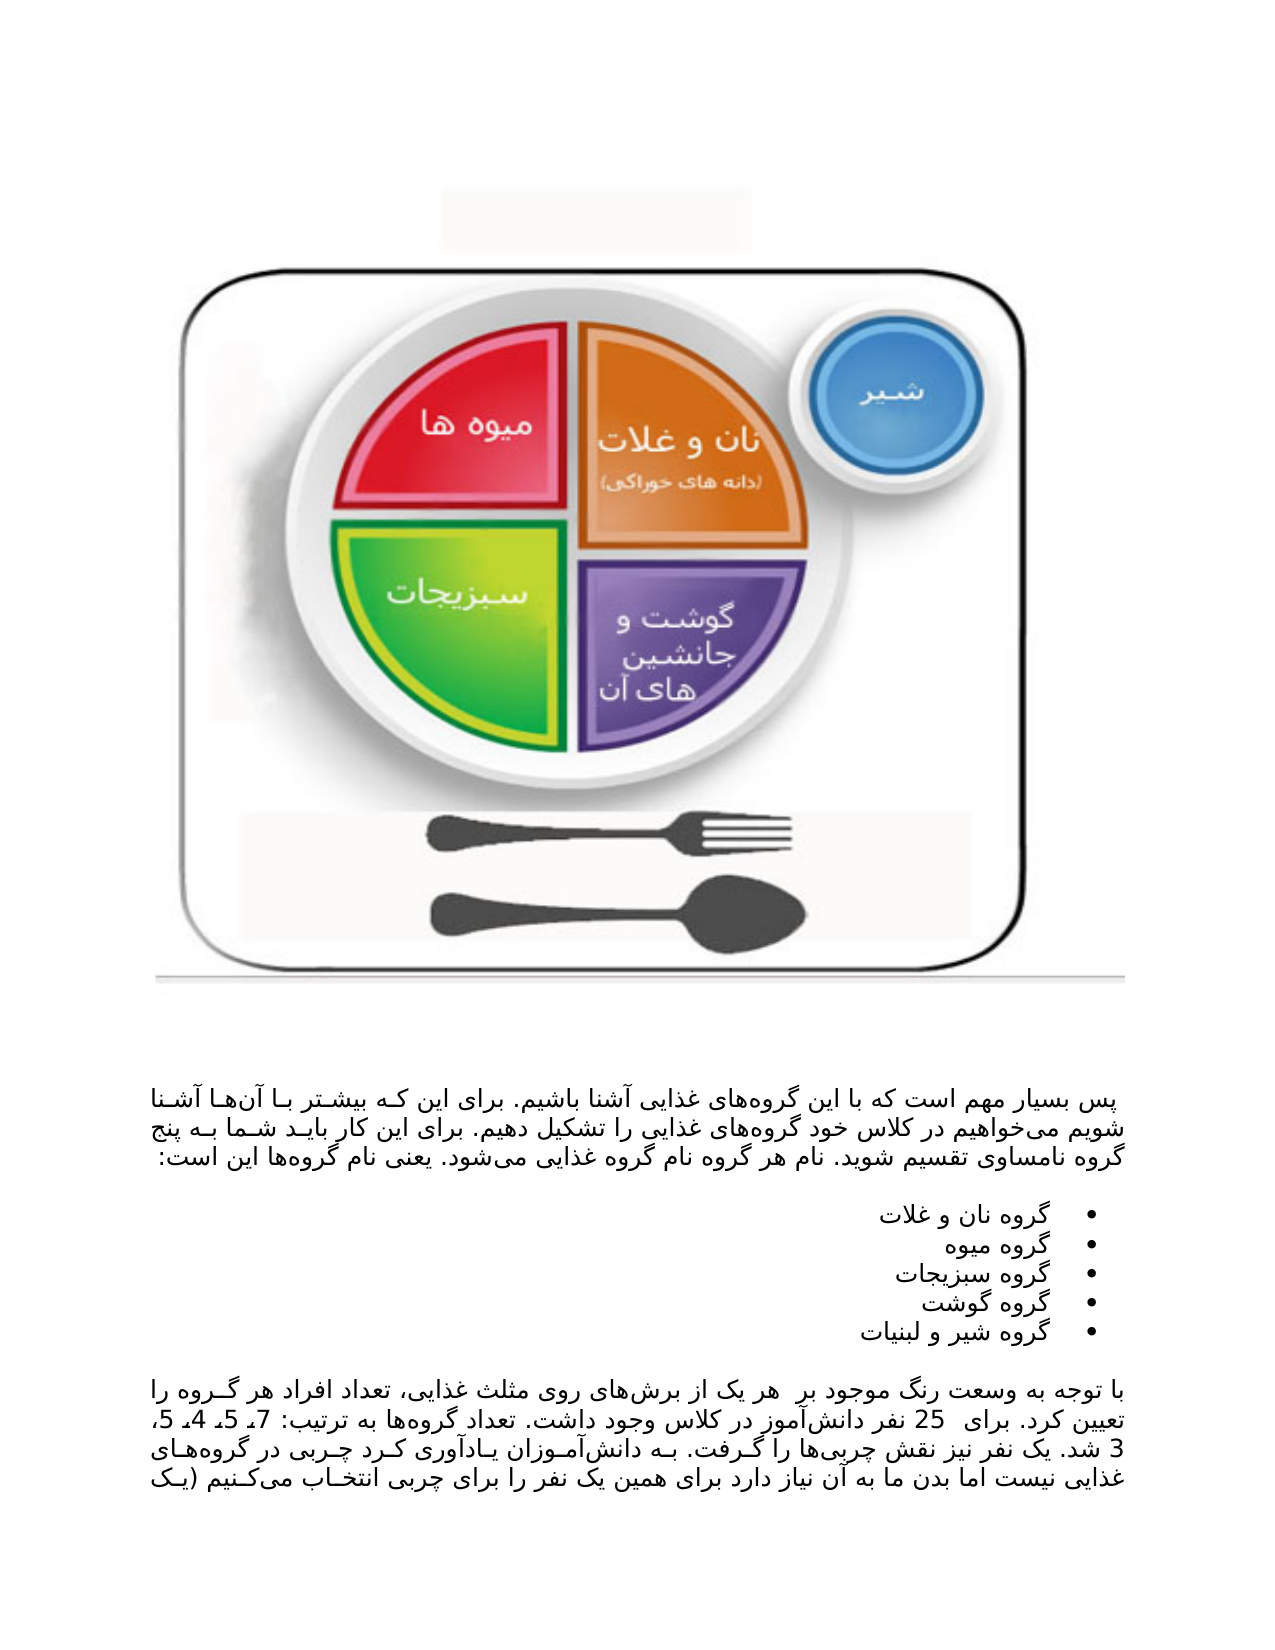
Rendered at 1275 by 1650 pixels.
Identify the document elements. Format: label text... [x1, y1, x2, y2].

text پس بسیار مهم است که با این گروه‌های غذایی آشنا باشیم. برای این که بیشتر با آن‌ها آشنا شویم می‌خواهیم در کلاس خود گروه‌های غذایی را تشکیل دهیم. برای این کار باید شما به پنج گروه نامساوی تقسیم شوید. نام هر گروه نام گروه غذایی می‌شود. یعنی نام گروه‌ها این است: [150, 1084, 1125, 1171]
list گروه نان و غلات [150, 1201, 1087, 1230]
list گروه شیر و لبنیات [150, 1317, 1087, 1346]
list گروه گوشت [150, 1288, 1087, 1317]
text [150, 1376, 1125, 1492]
picture [154, 150, 1125, 997]
list گروه میوه [150, 1230, 1087, 1259]
list گروه سبزیجات [150, 1259, 1087, 1288]
